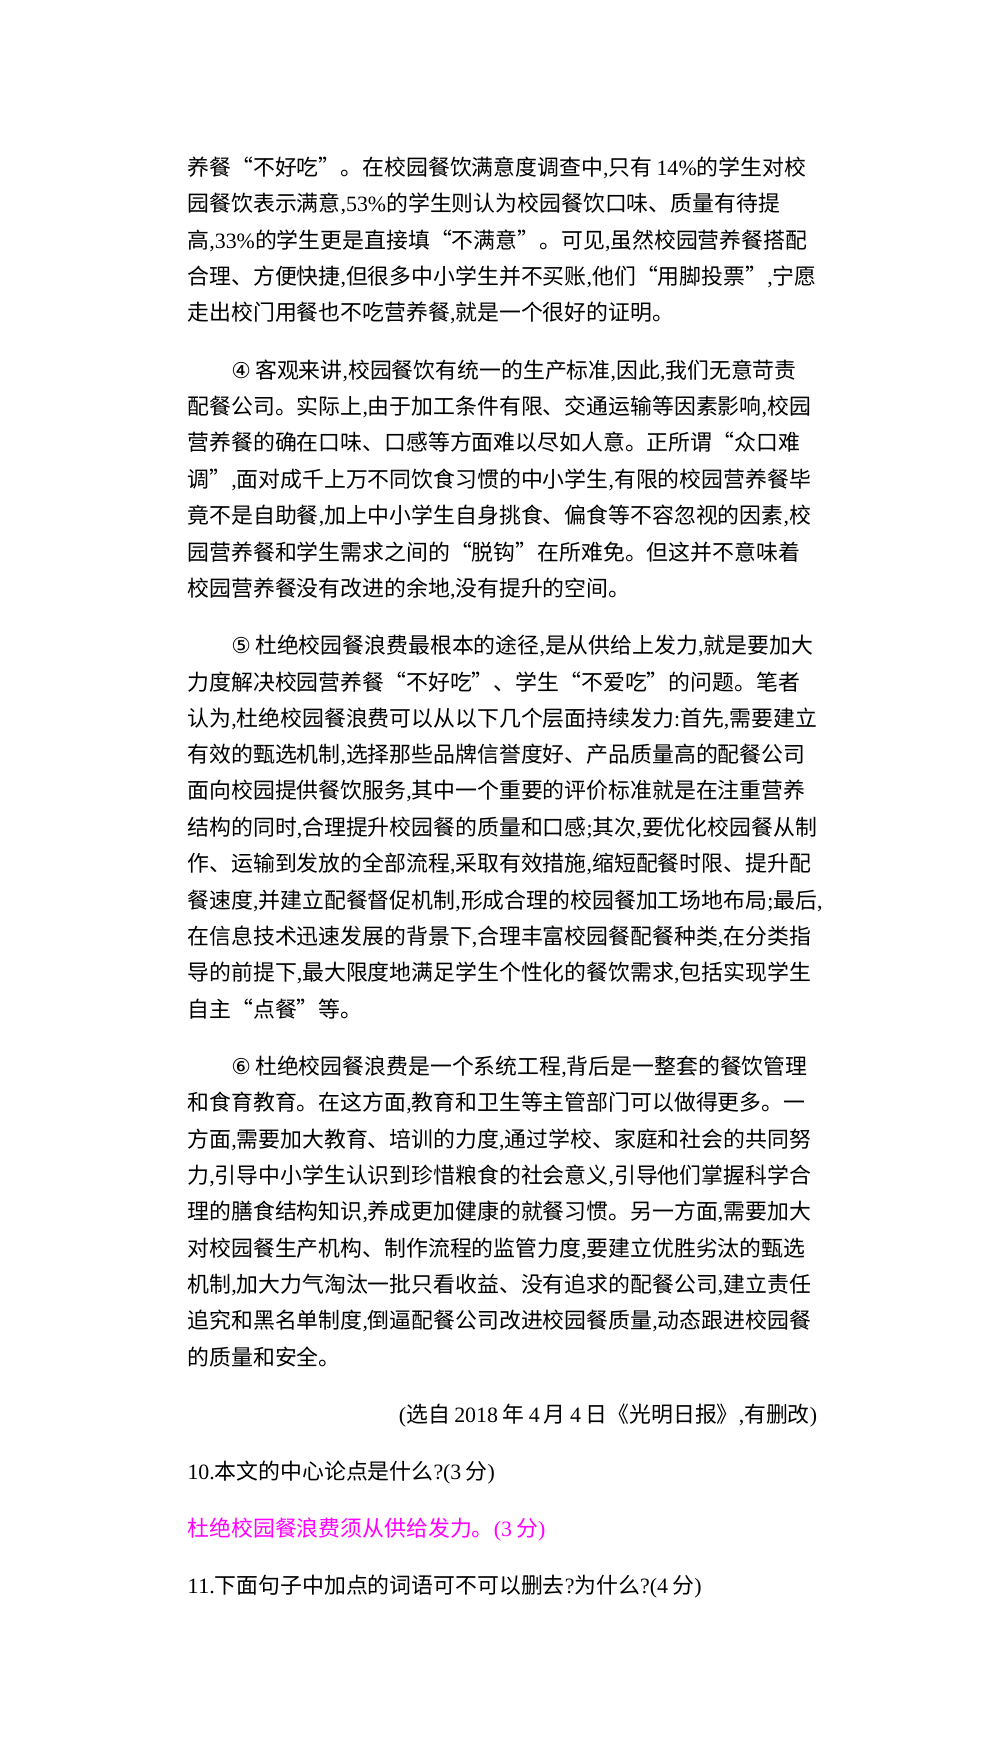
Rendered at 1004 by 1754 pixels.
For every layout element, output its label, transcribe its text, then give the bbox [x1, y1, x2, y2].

text ④客观来讲,校园餐饮有统一的生产标准,因此,我们无意苛责配餐公司。实际上,由于加工条件有限、交通运输等因素影响,校园营养餐的确在口味、口感等方面难以尽如人意。正所谓“众口难调”,面对成千上万不同饮食习惯的中小学生,有限的校园营养餐毕竟不是自助餐,加上中小学生自身挑食、偏食等不容忽视的因素,校园营养餐和学生需求之间的“脱钩”在所难免。但这并不意味着校园营养餐没有改进的余地,没有提升的空间。 [187, 353, 817, 602]
text (选自2018年4月4日《光明日报》,有删改) [187, 1397, 817, 1429]
text 杜绝校园餐浪费须从供给发力。(3分) [187, 1511, 817, 1543]
text 11.下面句子中加点的词语可不可以删去?为什么?(4分) [187, 1568, 817, 1600]
text ⑥杜绝校园餐浪费是一个系统工程,背后是一整套的餐饮管理和食育教育。在这方面,教育和卫生等主管部门可以做得更多。一方面,需要加大教育、培训的力度,通过学校、家庭和社会的共同努力,引导中小学生认识到珍惜粮食的社会意义,引导他们掌握科学合理的膳食结构知识,养成更加健康的就餐习惯。另一方面,需要加大对校园餐生产机构、制作流程的监管力度,要建立优胜劣汰的甄选机制,加大力气淘汰一批只看收益、没有追求的配餐公司,建立责任追究和黑名单制度,倒逼配餐公司改进校园餐质量,动态跟进校园餐的质量和安全。 [187, 1049, 817, 1371]
text 10.本文的中心论点是什么?(3分) [187, 1454, 817, 1486]
text ⑤杜绝校园餐浪费最根本的途径,是从供给上发力,就是要加大力度解决校园营养餐“不好吃”、学生“不爱吃”的问题。笔者认为,杜绝校园餐浪费可以从以下几个层面持续发力:首先,需要建立有效的甄选机制,选择那些品牌信誉度好、产品质量高的配餐公司面向校园提供餐饮服务,其中一个重要的评价标准就是在注重营养结构的同时,合理提升校园餐的质量和口感;其次,要优化校园餐从制作、运输到发放的全部流程,采取有效措施,缩短配餐时限、提升配餐速度,并建立配餐督促机制,形成合理的校园餐加工场地布局;最后,在信息技术迅速发展的背景下,合理丰富校园餐配餐种类,在分类指导的前提下,最大限度地满足学生个性化的餐饮需求,包括实现学生自主“点餐”等。 [187, 628, 817, 1023]
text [187, 150, 817, 327]
